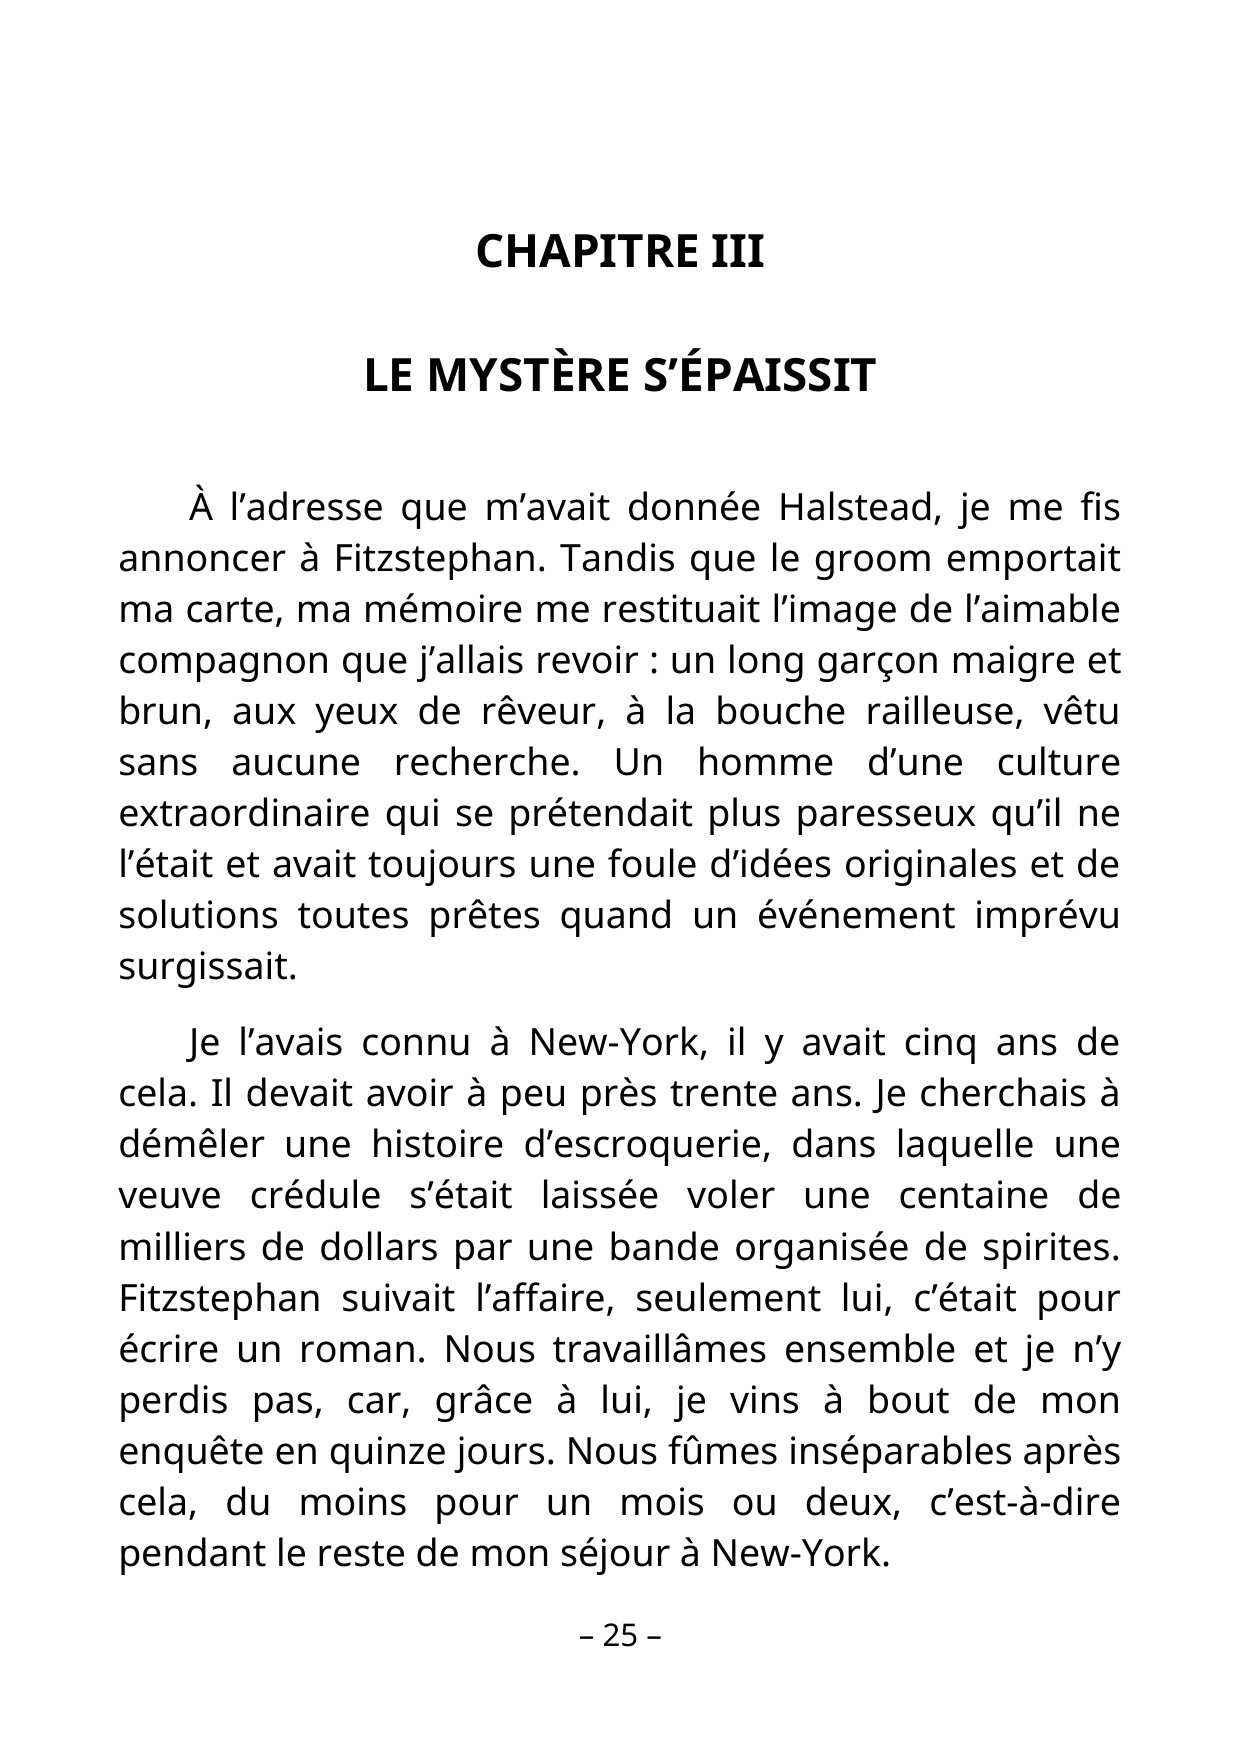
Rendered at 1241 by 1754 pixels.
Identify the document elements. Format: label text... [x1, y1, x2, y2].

text Je l’avais connu à New-York, il y avait cinq ans de cela. Il devait avoir à peu près trente ans. Je cherchais à démêler une histoire d’escroquerie, dans laquelle une veuve crédule s’était laissée voler une centaine de milliers de dollars par une bande organisée de spirites. Fitzstephan suivait l’affaire, seulement lui, c’était pour écrire un roman. Nous travaillâmes ensemble et je n’y perdis pas, car, grâce à lui, je vins à bout de mon enquête en quinze jours. Nous fûmes inséparables après cela, du moins pour un mois ou deux, c’est-à-dire pendant le reste de mon séjour à New-York. [118, 1016, 1122, 1577]
subtitle CHAPITRE III LE MYSTÈRE S’ÉPAISSIT [118, 218, 1122, 405]
text À l’adresse que m’avait donnée Halstead, je me fis annoncer à Fitzstephan. Tandis que le groom emportait ma carte, ma mémoire me restituait l’image de l’aimable compagnon que j’allais revoir : un long garçon maigre et brun, aux yeux de rêveur, à la bouche railleuse, vêtu sans aucune recherche. Un homme d’une culture extraordinaire qui se prétendait plus paresseux qu’il ne l’était et avait toujours une foule d’idées originales et de solutions toutes prêtes quand un événement imprévu surgissait. [118, 480, 1122, 991]
